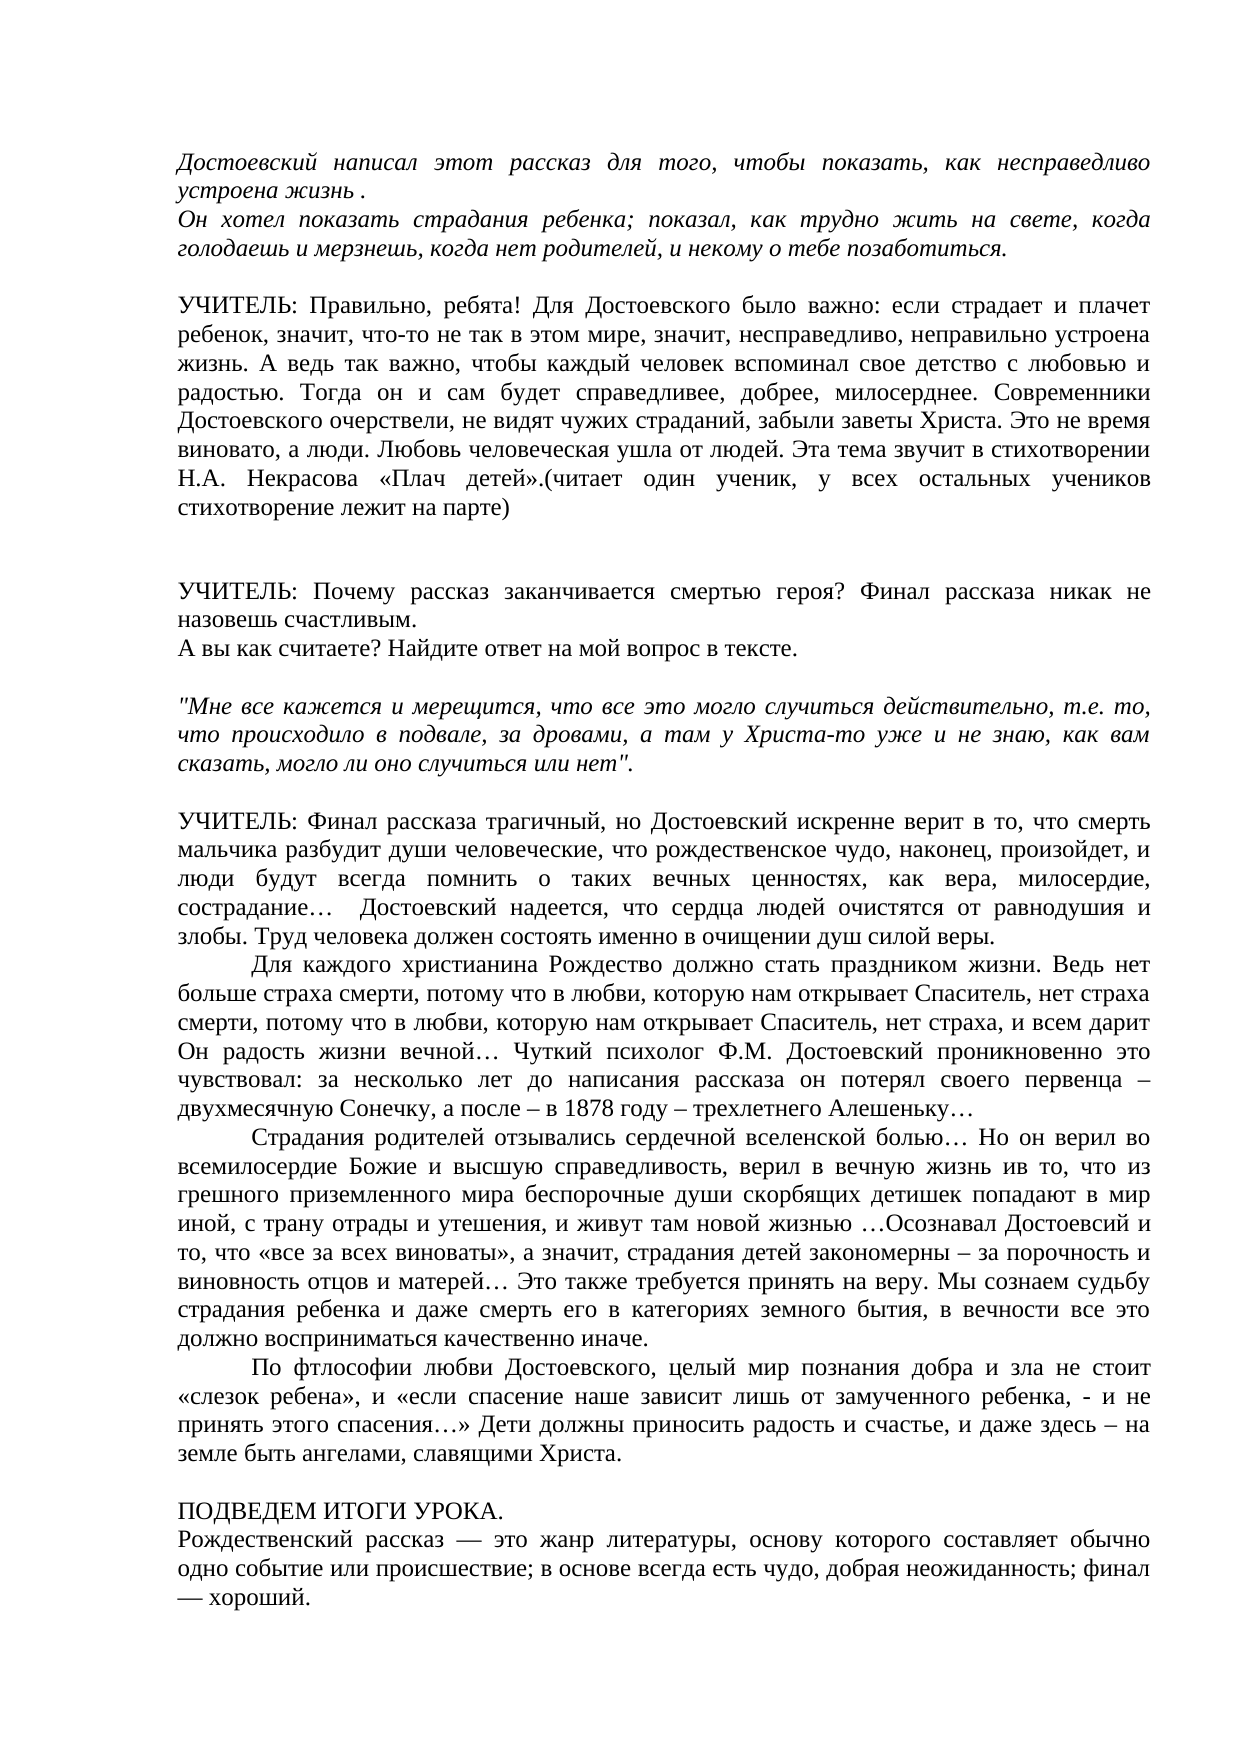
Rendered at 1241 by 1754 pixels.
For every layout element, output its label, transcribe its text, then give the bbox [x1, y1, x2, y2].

text "Мне все кажется и мерещится, что все это могло случиться действительно, т.е. то, что происходило в подвале, за дровами, а там у Христа-то уже и не знаю, как вам сказать, могло ли оно случиться или нет". [177, 691, 1152, 777]
text Страдания родителей отзывались сердечной вселенской болью… Но он верил во всемилосердие Божие и высшую справедливость, верил в вечную жизнь ив то, что из грешного приземленного мира беспорочные души скорбящих детишек попадают в мир иной, с трану отрады и утешения, и живут там новой жизнью …Осознавал Достоевсий и то, что «все за всех виноваты», а значит, страдания детей закономерны – за порочность и виновность отцов и матерей… Это также требуется принять на веру. Мы сознаем судьбу страдания ребенка и даже смерть его в категориях земного бытия, в вечности все это должно восприниматься качественно иначе. [177, 1122, 1152, 1352]
text Достоевский написал этот рассказ для того, чтобы показать, как несправедливо устроена жизнь . [177, 147, 1152, 204]
text ПОДВЕДЕМ ИТОГИ УРОКА. [177, 1496, 1152, 1524]
text А вы как считаете? Найдите ответ на мой вопрос в тексте. [177, 633, 1152, 662]
text УЧИТЕЛЬ: Финал рассказа трагичный, но Достоевский искренне верит в то, что смерть мальчика разбудит души человеческие, что рождественское чудо, наконец, произойдет, и люди будут всегда помнить о таких вечных ценностях, как вера, милосердие, сострадание… Достоевский надеется, что сердца людей очистятся от равнодушия и злобы. Труд человека должен состоять именно в очищении душ силой веры. [177, 806, 1152, 949]
text УЧИТЕЛЬ: Почему рассказ заканчивается смертью героя? Финал рассказа никак не назовешь счастливым. [177, 576, 1152, 633]
text УЧИТЕЛЬ: Правильно, ребята! Для Достоевского было важно: если страдает и плачет ребенок, значит, что-то не так в этом мире, значит, несправедливо, неправильно устроена жизнь. А ведь так важно, чтобы каждый человек вспоминал свое детство с любовью и радостью. Тогда он и сам будет справедливее, добрее, милосерднее. Современники Достоевского очерствели, не видят чужих страданий, забыли заветы Христа. Это не время виновато, а люди. Любовь человеческая ушла от людей. Эта тема звучит в стихотворении Н.А. Некрасова «Плач детей».(читает один ученик, у всех остальных учеников стихотворение лежит на парте) [177, 291, 1152, 521]
text Он хотел показать страдания ребенка; показал, как трудно жить на свете, когда голодаешь и мерзнешь, когда нет родителей, и некому о тебе позаботиться. [177, 204, 1152, 262]
text Рождественский рассказ — это жанр литературы, основу которого составляет обычно одно событие или происшествие; в основе всегда есть чудо, добрая неожиданность; финал — хороший. [177, 1524, 1152, 1611]
text По фтлософии любви Достоевского, целый мир познания добра и зла не стоит «слезок ребена», и «если спасение наше зависит лишь от замученного ребенка, - и не принять этого спасения…» Дети должны приносить радость и счастье, и даже здесь – на земле быть ангелами, славящими Христа. [177, 1352, 1152, 1467]
text Для каждого христианина Рождество должно стать праздником жизни. Ведь нет больше страха смерти, потому что в любви, которую нам открывает Спаситель, нет страха смерти, потому что в любви, которую нам открывает Спаситель, нет страха, и всем дарит Он радость жизни вечной… Чуткий психолог Ф.М. Достоевский проникновенно это чувствовал: за несколько лет до написания рассказа он потерял своего первенца – двухмесячную Сонечку, а после – в 1878 году – трехлетнего Алешеньку… [177, 949, 1152, 1122]
